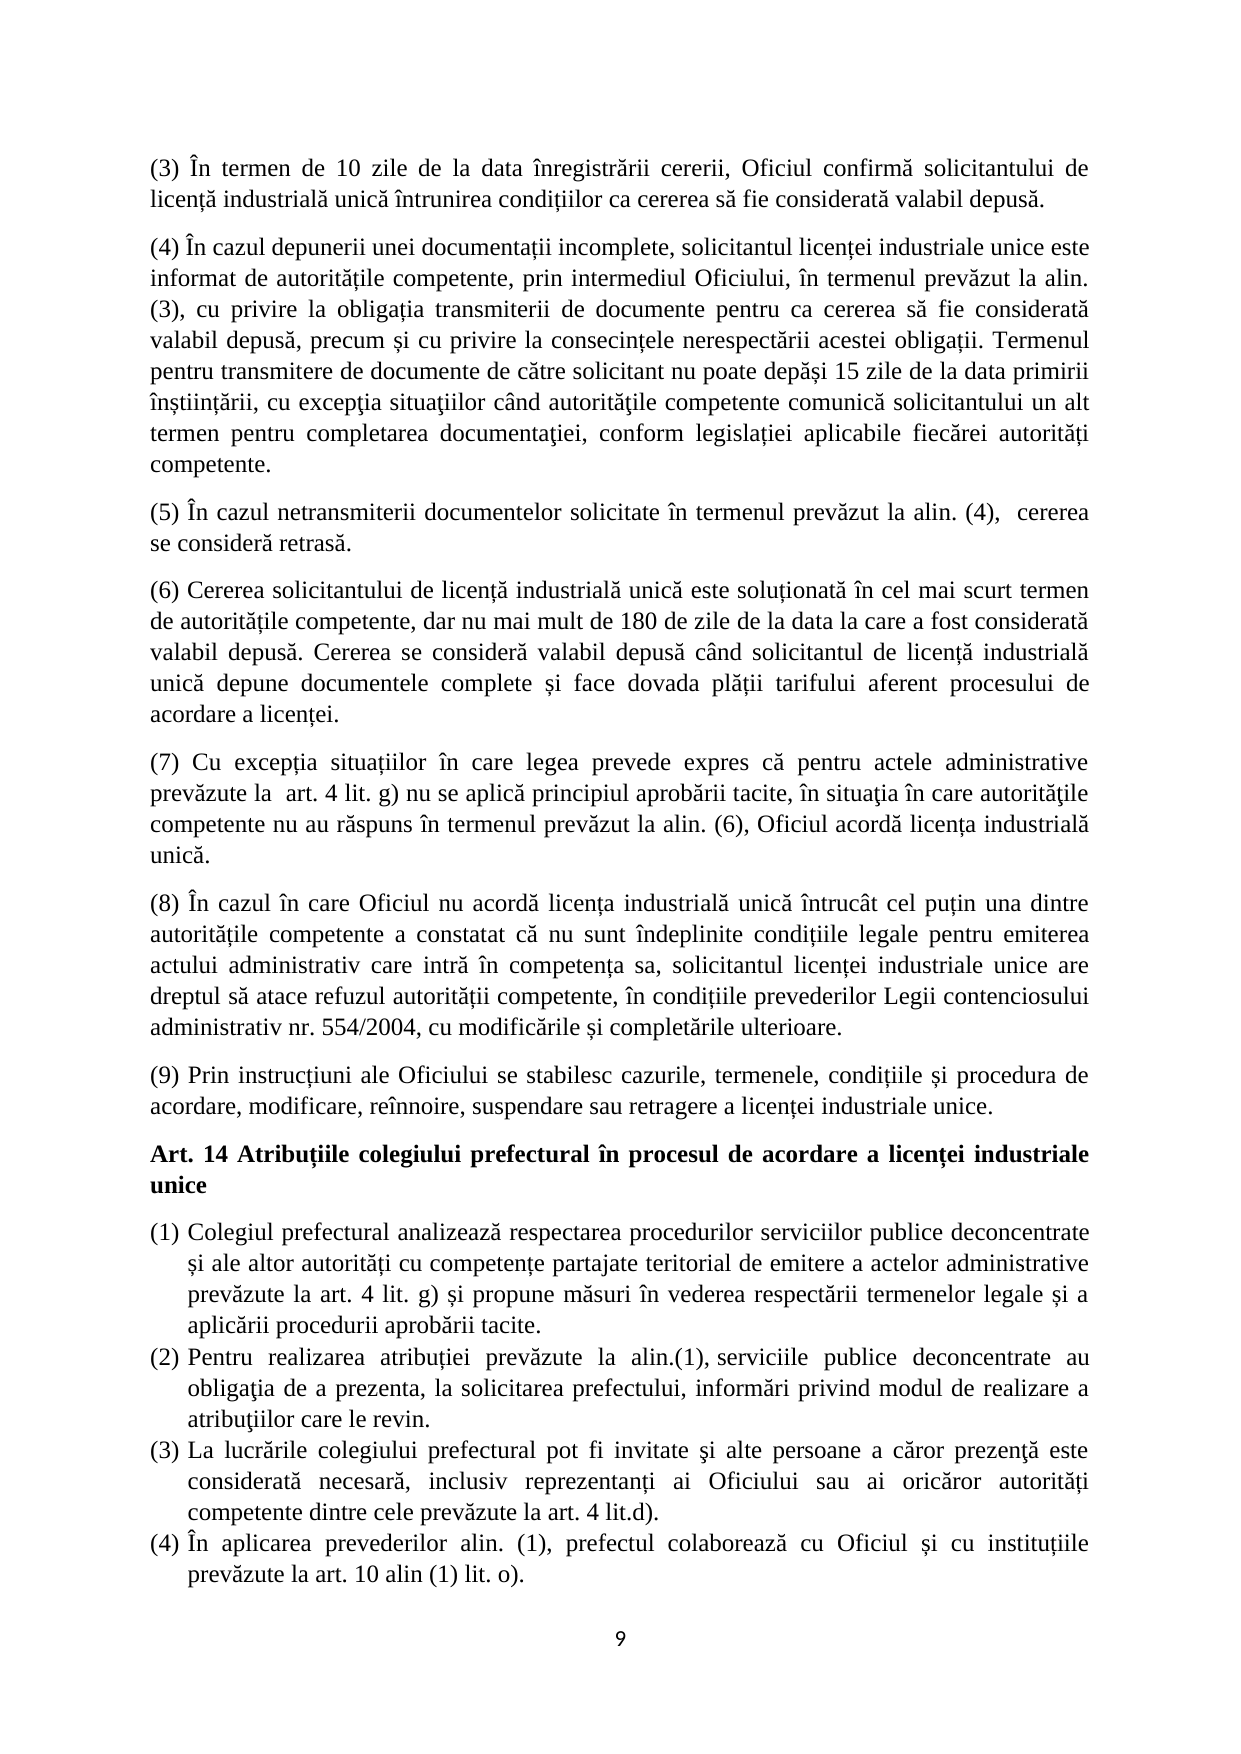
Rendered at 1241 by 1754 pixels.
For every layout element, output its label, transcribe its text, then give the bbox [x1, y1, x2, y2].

text Art. 14 Atribuțiile colegiului prefectural în procesul de acordare a licenței industriale unice [150, 1139, 1090, 1198]
text (6) Cererea solicitantului de licență industrială unică este soluționată în cel mai scurt termen de autoritățile competente, dar nu mai mult de 180 de zile de la data la care a fost considerată valabil depusă. Cererea se consideră valabil depusă când solicitantul de licență industrială unică depune documentele complete și face dovada plății tarifului aferent procesului de acordare a licenței. [150, 575, 1090, 728]
list Colegiul prefectural analizează respectarea procedurilor serviciilor publice deconcentrate și ale altor autorități cu competențe partajate teritorial de emitere a actelor administrative prevăzute la art. 4 lit. g) și propune măsuri în vederea respectării termenelor legale și a aplicării procedurii aprobării tacite. [150, 1217, 1090, 1339]
text (4) În cazul depunerii unei documentații incomplete, solicitantul licenței industriale unice este informat de autoritățile competente, prin intermediul Oficiului, în termenul prevăzut la alin. (3), cu privire la obligația transmiterii de documente pentru ca cererea să fie considerată valabil depusă, precum și cu privire la consecințele nerespectării acestei obligații. Termenul pentru transmitere de documente de către solicitant nu poate depăși 15 zile de la data primirii înștiințării, cu excepţia situaţiilor când autorităţile competente comunică solicitantului un alt termen pentru completarea documentaţiei, conform legislației aplicabile fiecărei autorități competente. [150, 232, 1090, 478]
text (3) În termen de 10 zile de la data înregistrării cererii, Oficiul confirmă solicitantului de licență industrială unică întrunirea condițiilor ca cererea să fie considerată valabil depusă. [150, 153, 1090, 213]
list (9) Prin instrucțiuni ale Oficiului se stabilesc cazurile, termenele, condițiile și procedura de acordare, modificare, reînnoire, suspendare sau retragere a licenței industriale unice. [150, 1060, 1090, 1120]
list În aplicarea prevederilor alin. (1), prefectul colaborează cu Oficiul și cu instituțiile prevăzute la art. 10 alin (1) lit. o). [150, 1528, 1090, 1588]
list Pentru realizarea atribuției prevăzute la alin.(1), serviciile publice deconcentrate au obligaţia de a prezenta, la solicitarea prefectului, informări privind modul de realizare a atribuţiilor care le revin. [150, 1342, 1090, 1432]
text (7) Cu excepția situațiilor în care legea prevede expres că pentru actele administrative prevăzute la art. 4 lit. g) nu se aplică principiul aprobării tacite, în situaţia în care autorităţile competente nu au răspuns în termenul prevăzut la alin. (6), Oficiul acordă licența industrială unică. [150, 747, 1090, 869]
text (8) În cazul în care Oficiul nu acordă licența industrială unică întrucât cel puțin una dintre autoritățile competente a constatat că nu sunt îndeplinite condițiile legale pentru emiterea actului administrativ care intră în competența sa, solicitantul licenței industriale unice are dreptul să atace refuzul autorității competente, în condițiile prevederilor Legii contenciosului administrativ nr. 554/2004, cu modificările și completările ulterioare. [150, 888, 1090, 1041]
list La lucrările colegiului prefectural pot fi invitate şi alte persoane a căror prezenţă este considerată necesară, inclusiv reprezentanți ai Oficiului sau ai oricăror autorități competente dintre cele prevăzute la art. 4 lit.d). [150, 1435, 1090, 1526]
text (5) În cazul netransmiterii documentelor solicitate în termenul prevăzut la alin. (4), cererea se consideră retrasă. [150, 497, 1090, 556]
